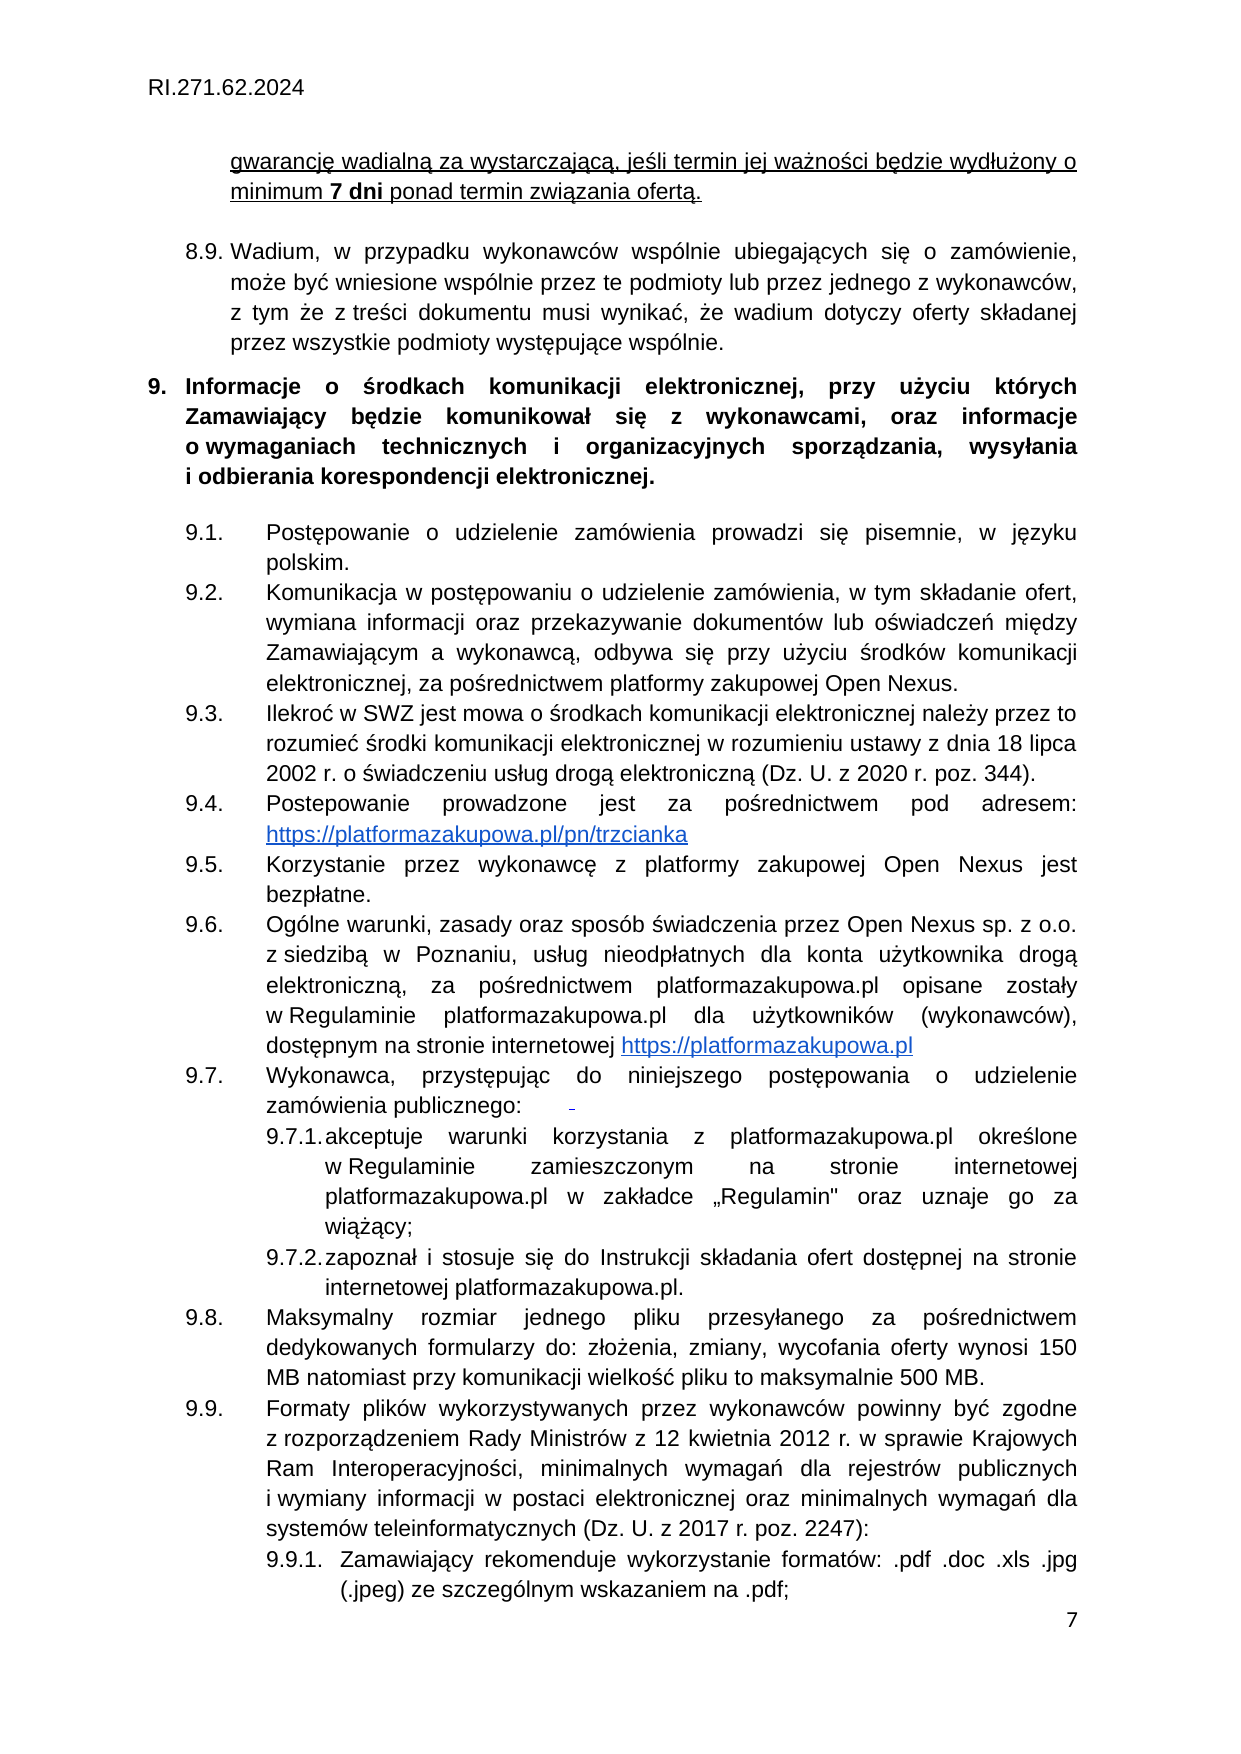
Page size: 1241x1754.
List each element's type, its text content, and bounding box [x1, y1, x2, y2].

list Zamawiający rekomenduje wykorzystanie formatów: .pdf .doc .xls .jpg (.jpeg) ze szczególnym wskazaniem na .pdf; [266, 1546, 1078, 1602]
list zapoznał i stosuje się do Instrukcji składania ofert dostępnej na stronie internetowej platformazakupowa.pl. [266, 1243, 1078, 1300]
list Wykonawca, przystępując do niniejszego postępowania o udzielenie zamówienia publicznego: [185, 1062, 1078, 1119]
list Korzystanie przez wykonawcę z platformy zakupowej Open Nexus jest bezpłatne. [185, 851, 1078, 907]
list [185, 148, 1078, 204]
list Formaty plików wykorzystywanych przez wykonawców powinny być zgodne z rozporządzeniem Rady Ministrów z 12 kwietnia 2012 r. w sprawie Krajowych Ram Interoperacyjności, minimalnych wymagań dla rejestrów publicznych i wymiany informacji w postaci elektronicznej oraz minimalnych wymagań dla systemów teleinformatycznych (Dz. U. z 2017 r. poz. 2247): [185, 1394, 1078, 1542]
list Wadium, w przypadku wykonawców wspólnie ubiegających się o zamówienie, może być wniesione wspólnie przez te podmioty lub przez jednego z wykonawców, z tym że z treści dokumentu musi wynikać, że wadium dotyczy oferty składanej przez wszystkie podmioty występujące wspólnie. [185, 238, 1078, 355]
list Postępowanie o udzielenie zamówienia prowadzi się pisemnie, w języku polskim. [185, 518, 1078, 575]
list Komunikacja w postępowaniu o udzielenie zamówienia, w tym składanie ofert, wymiana informacji oraz przekazywanie dokumentów lub oświadczeń między Zamawiającym a wykonawcą, odbywa się przy użyciu środków komunikacji elektronicznej, za pośrednictwem platformy zakupowej Open Nexus. [185, 579, 1078, 696]
list Postepowanie prowadzone jest za pośrednictwem pod adresem: https://platformazakupowa.pl/pn/trzcianka [185, 790, 1078, 847]
list Maksymalny rozmiar jednego pliku przesyłanego za pośrednictwem dedykowanych formularzy do: złożenia, zmiany, wycofania oferty wynosi 150 MB natomiast przy komunikacji wielkość pliku to maksymalnie 500 MB. [185, 1304, 1078, 1391]
list Ogólne warunki, zasady oraz sposób świadczenia przez Open Nexus sp. z o.o. z siedzibą w Poznaniu, usług nieodpłatnych dla konta użytkownika drogą elektroniczną, za pośrednictwem platformazakupowa.pl opisane zostały w Regulaminie platformazakupowa.pl dla użytkowników (wykonawców), dostępnym na stronie internetowej https://platformazakupowa.pl [185, 911, 1078, 1058]
subtitle Informacje o środkach komunikacji elektronicznej, przy użyciu których Zamawiający będzie komunikował się z wykonawcami, oraz informacje o wymaganiach technicznych i organizacyjnych sporządzania, wysyłania i odbierania korespondencji elektronicznej. [148, 373, 1078, 489]
list akceptuje warunki korzystania z platformazakupowa.pl określone w Regulaminie zamieszczonym na stronie internetowej platformazakupowa.pl w zakładce „Regulamin" oraz uznaje go za wiążący; [266, 1123, 1078, 1239]
list Ilekroć w SWZ jest mowa o środkach komunikacji elektronicznej należy przez to rozumieć środki komunikacji elektronicznej w rozumieniu ustawy z dnia 18 lipca 2002 r. o świadczeniu usług drogą elektroniczną (Dz. U. z 2020 r. poz. 344). [185, 700, 1078, 786]
